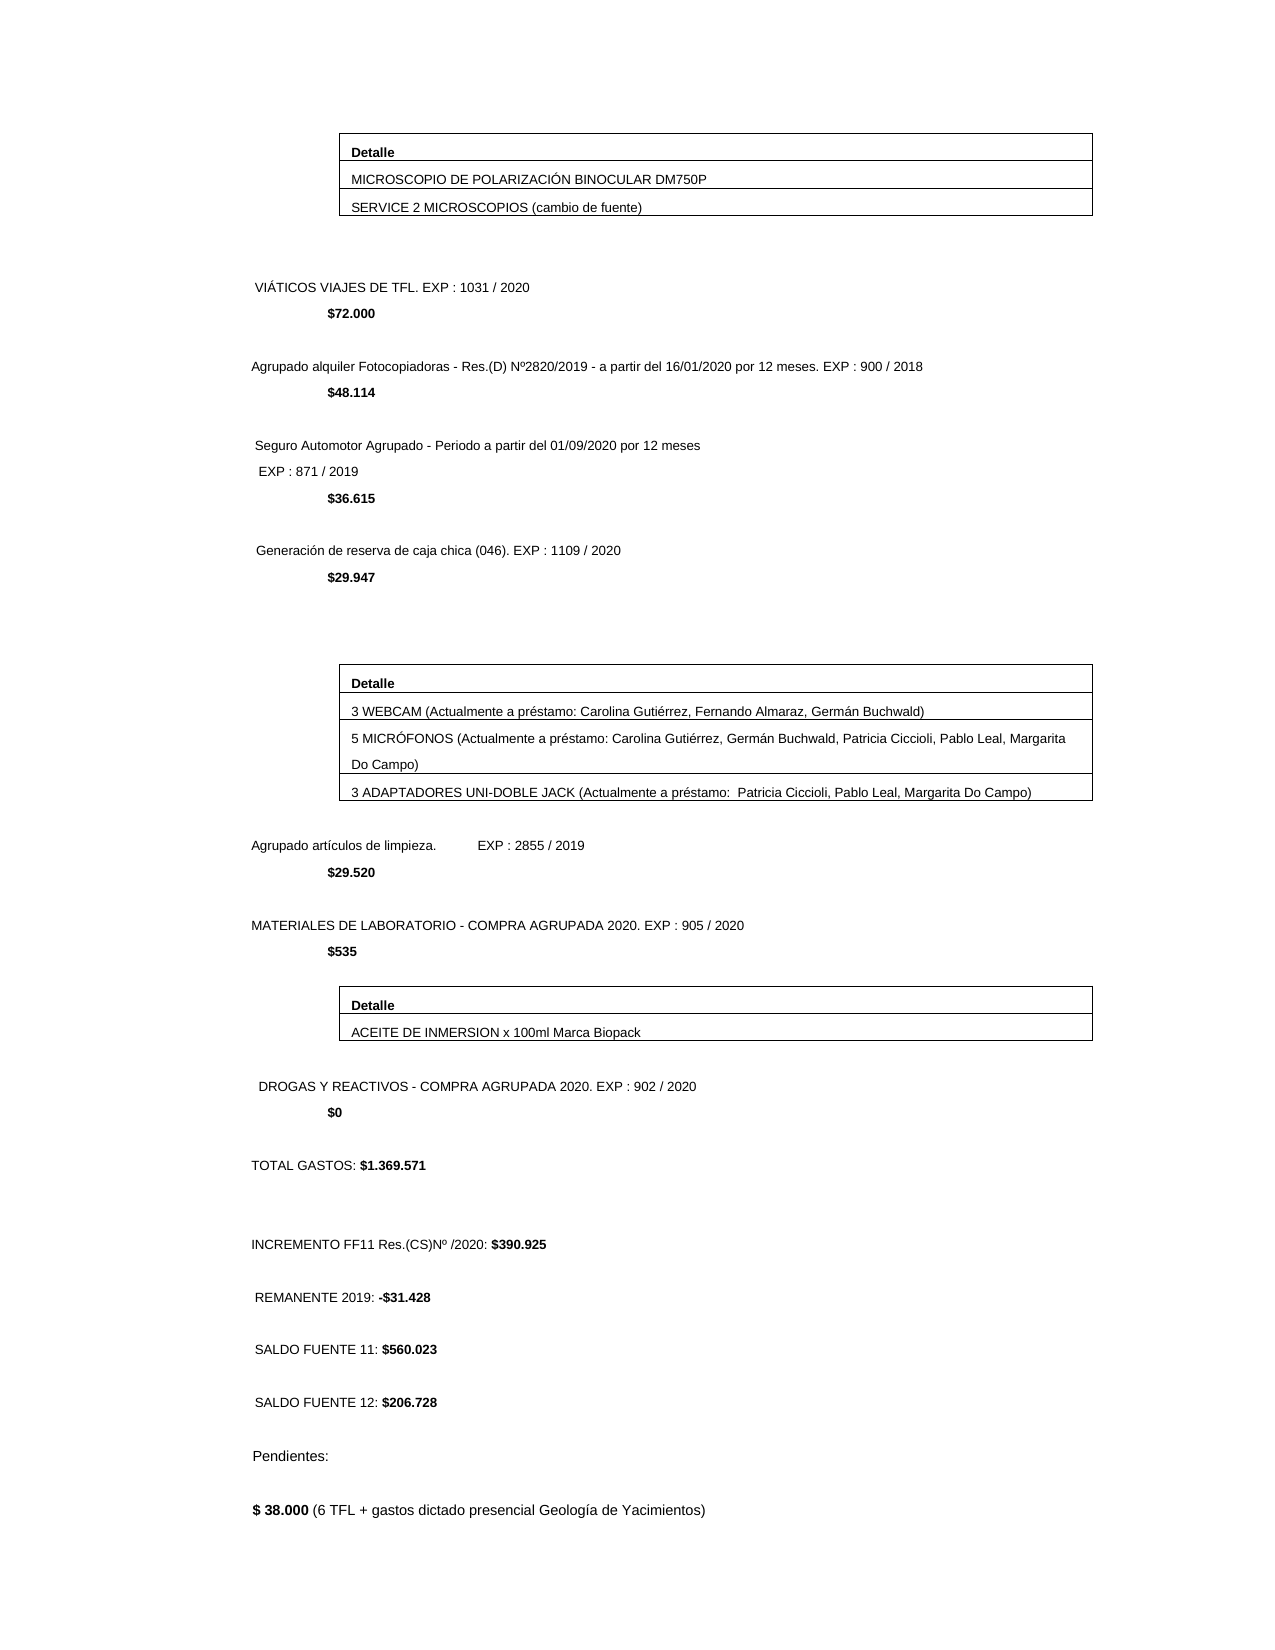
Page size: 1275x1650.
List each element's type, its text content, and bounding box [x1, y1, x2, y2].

text SALDO FUENTE 12: $206.728 [251, 1384, 1098, 1410]
table_header Detalle [340, 987, 1092, 1013]
table_cell 5 MICRÓFONOS (Actualmente a préstamo: Carolina Gutiérrez, Germán Buchwald, Patricia Ciccioli, Pablo Leal, Margarita Do Campo) [340, 720, 1092, 773]
text Seguro Automotor Agrupado - Periodo a partir del 01/09/2020 por 12 meses [251, 427, 1098, 453]
text $72.000 [251, 295, 1098, 322]
text DROGAS Y REACTIVOS - COMPRA AGRUPADA 2020. EXP : 902 / 2020 [251, 1068, 1098, 1094]
text $ 38.000 (6 TFL + gastos dictado presencial Geología de Yacimientos) [252, 1489, 1098, 1518]
table_header Detalle [340, 134, 1092, 160]
text $48.114 [251, 374, 1098, 401]
text REMANENTE 2019: -$31.428 [251, 1279, 1098, 1305]
table_cell MICROSCOPIO DE POLARIZACIÓN BINOCULAR DM750P [340, 161, 1092, 188]
text $36.615 [251, 480, 1098, 506]
text EXP : 871 / 2019 [251, 453, 1098, 480]
text MATERIALES DE LABORATORIO - COMPRA AGRUPADA 2020. EXP : 905 / 2020 [251, 907, 1098, 933]
text $29.947 [251, 559, 1098, 585]
text VIÁTICOS VIAJES DE TFL. EXP : 1031 / 2020 [251, 269, 1098, 295]
table_cell 3 ADAPTADORES UNI-DOBLE JACK (Actualmente a préstamo: Patricia Ciccioli, Pablo Leal, Margarita Do Campo) [340, 774, 1092, 800]
text SALDO FUENTE 11: $560.023 [251, 1331, 1098, 1358]
text Agrupado artículos de limpieza. EXP : 2855 / 2019 [251, 827, 1098, 854]
text Generación de reserva de caja chica (046). EXP : 1109 / 2020 [251, 532, 1098, 559]
text $0 [251, 1094, 1098, 1121]
table_header Detalle [340, 665, 1092, 692]
text $535 [251, 933, 1098, 959]
table_cell 3 WEBCAM (Actualmente a préstamo: Carolina Gutiérrez, Fernando Almaraz, Germán Buchwald) [340, 693, 1092, 719]
text $29.520 [326, 854, 1098, 880]
table_cell ACEITE DE INMERSION x 100ml Marca Biopack [340, 1014, 1092, 1040]
table_cell SERVICE 2 MICROSCOPIOS (cambio de fuente) [340, 189, 1092, 215]
text INCREMENTO FF11 Res.(CS)Nº /2020: $390.925 [251, 1226, 1098, 1252]
text TOTAL GASTOS: $1.369.571 [251, 1147, 1098, 1173]
text Pendientes: [252, 1436, 1098, 1464]
text Agrupado alquiler Fotocopiadoras - Res.(D) Nº2820/2019 - a partir del 16/01/2020 por 12 meses. EXP : 900 / 2018 [251, 348, 1098, 374]
